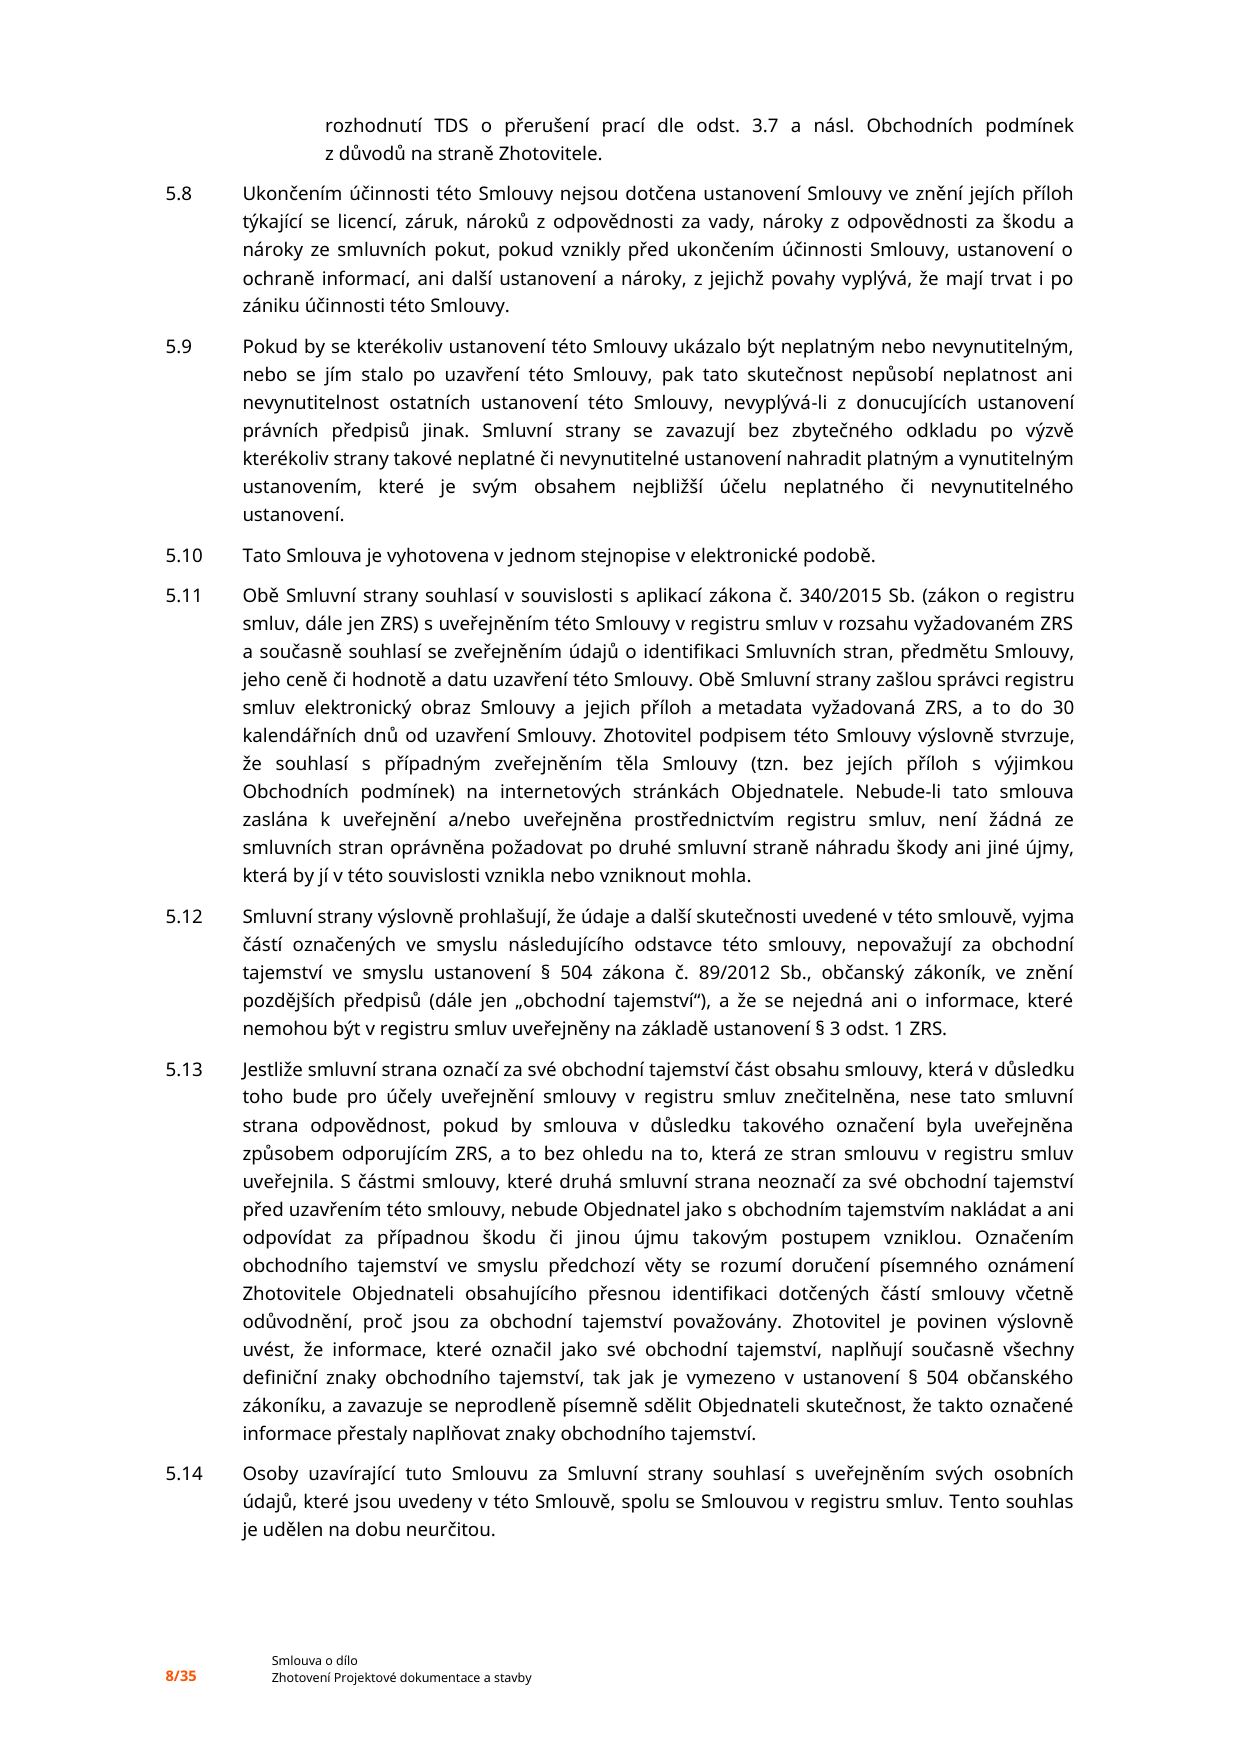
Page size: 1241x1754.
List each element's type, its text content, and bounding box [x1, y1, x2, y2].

text Osoby uzavírající tuto Smlouvu za Smluvní strany souhlasí s uveřejněním svých osobních údajů, které jsou uvedeny v této Smlouvě, spolu se Smlouvou v registru smluv. Tento souhlas je udělen na dobu neurčitou. [165, 1461, 1075, 1542]
text Smluvní strany výslovně prohlašují, že údaje a další skutečnosti uvedené v této smlouvě, vyjma částí označených ve smyslu následujícího odstavce této smlouvy, nepovažují za obchodní tajemství ve smyslu ustanovení § 504 zákona č. 89/2012 Sb., občanský zákoník, ve znění pozdějších předpisů (dále jen „obchodní tajemství“), a že se nejedná ani o informace, které nemohou být v registru smluv uveřejněny na základě ustanovení § 3 odst. 1 ZRS. [165, 903, 1075, 1041]
text Pokud by se kterékoliv ustanovení této Smlouvy ukázalo být neplatným nebo nevynutitelným, nebo se jím stalo po uzavření této Smlouvy, pak tato skutečnost nepůsobí neplatnost ani nevynutitelnost ostatních ustanovení této Smlouvy, nevyplývá-li z donucujících ustanovení právních předpisů jinak. Smluvní strany se zavazují bez zbytečného odkladu po výzvě kterékoliv strany takové neplatné či nevynutitelné ustanovení nahradit platným a vynutitelným ustanovením, které je svým obsahem nejbližší účelu neplatného či nevynutitelného ustanovení. [165, 333, 1075, 527]
text Obě Smluvní strany souhlasí v souvislosti s aplikací zákona č. 340/2015 Sb. (zákon o registru smluv, dále jen ZRS) s uveřejněním této Smlouvy v registru smluv v rozsahu vyžadovaném ZRS a současně souhlasí se zveřejněním údajů o identifikaci Smluvních stran, předmětu Smlouvy, jeho ceně či hodnotě a datu uzavření této Smlouvy. Obě Smluvní strany zašlou správci registru smluv elektronický obraz Smlouvy a jejich příloh a metadata vyžadovaná ZRS, a to do 30 kalendářních dnů od uzavření Smlouvy. Zhotovitel podpisem této Smlouvy výslovně stvrzuje, že souhlasí s případným zveřejněním těla Smlouvy (tzn. bez jejích příloh s výjimkou Obchodních podmínek) na internetových stránkách Objednatele. Nebude-li tato smlouva zaslána k uveřejnění a/nebo uveřejněna prostřednictvím registru smluv, není žádná ze smluvních stran oprávněna požadovat po druhé smluvní straně náhradu škody ani jiné újmy, která by jí v této souvislosti vznikla nebo vzniknout mohla. [165, 582, 1075, 888]
text Tato Smlouva je vyhotovena v jednom stejnopise v elektronické podobě. [165, 542, 1075, 567]
text Ukončením účinnosti této Smlouvy nejsou dotčena ustanovení Smlouvy ve znění jejích příloh týkající se licencí, záruk, nároků z odpovědnosti za vady, nároky z odpovědnosti za škodu a nároky ze smluvních pokut, pokud vznikly před ukončením účinnosti Smlouvy, ustanovení o ochraně informací, ani další ustanovení a nároky, z jejichž povahy vyplývá, že mají trvat i po zániku účinnosti této Smlouvy. [165, 181, 1075, 318]
text Jestliže smluvní strana označí za své obchodní tajemství část obsahu smlouvy, která v důsledku toho bude pro účely uveřejnění smlouvy v registru smluv znečitelněna, nese tato smluvní strana odpovědnost, pokud by smlouva v důsledku takového označení byla uveřejněna způsobem odporujícím ZRS, a to bez ohledu na to, která ze stran smlouvu v registru smluv uveřejnila. S částmi smlouvy, které druhá smluvní strana neoznačí za své obchodní tajemství před uzavřením této smlouvy, nebude Objednatel jako s obchodním tajemstvím nakládat a ani odpovídat za případnou škodu či jinou újmu takovým postupem vzniklou. Označením obchodního tajemství ve smyslu předchozí věty se rozumí doručení písemného oznámení Zhotovitele Objednateli obsahujícího přesnou identifikaci dotčených částí smlouvy včetně odůvodnění, proč jsou za obchodní tajemství považovány. Zhotovitel je povinen výslovně uvést, že informace, které označil jako své obchodní tajemství, naplňují současně všechny definiční znaky obchodního tajemství, tak jak je vymezeno v ustanovení § 504 občanského zákoníku, a zavazuje se neprodleně písemně sdělit Objednateli skutečnost, že takto označené informace přestaly naplňovat znaky obchodního tajemství. [165, 1056, 1075, 1446]
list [242, 112, 1075, 166]
